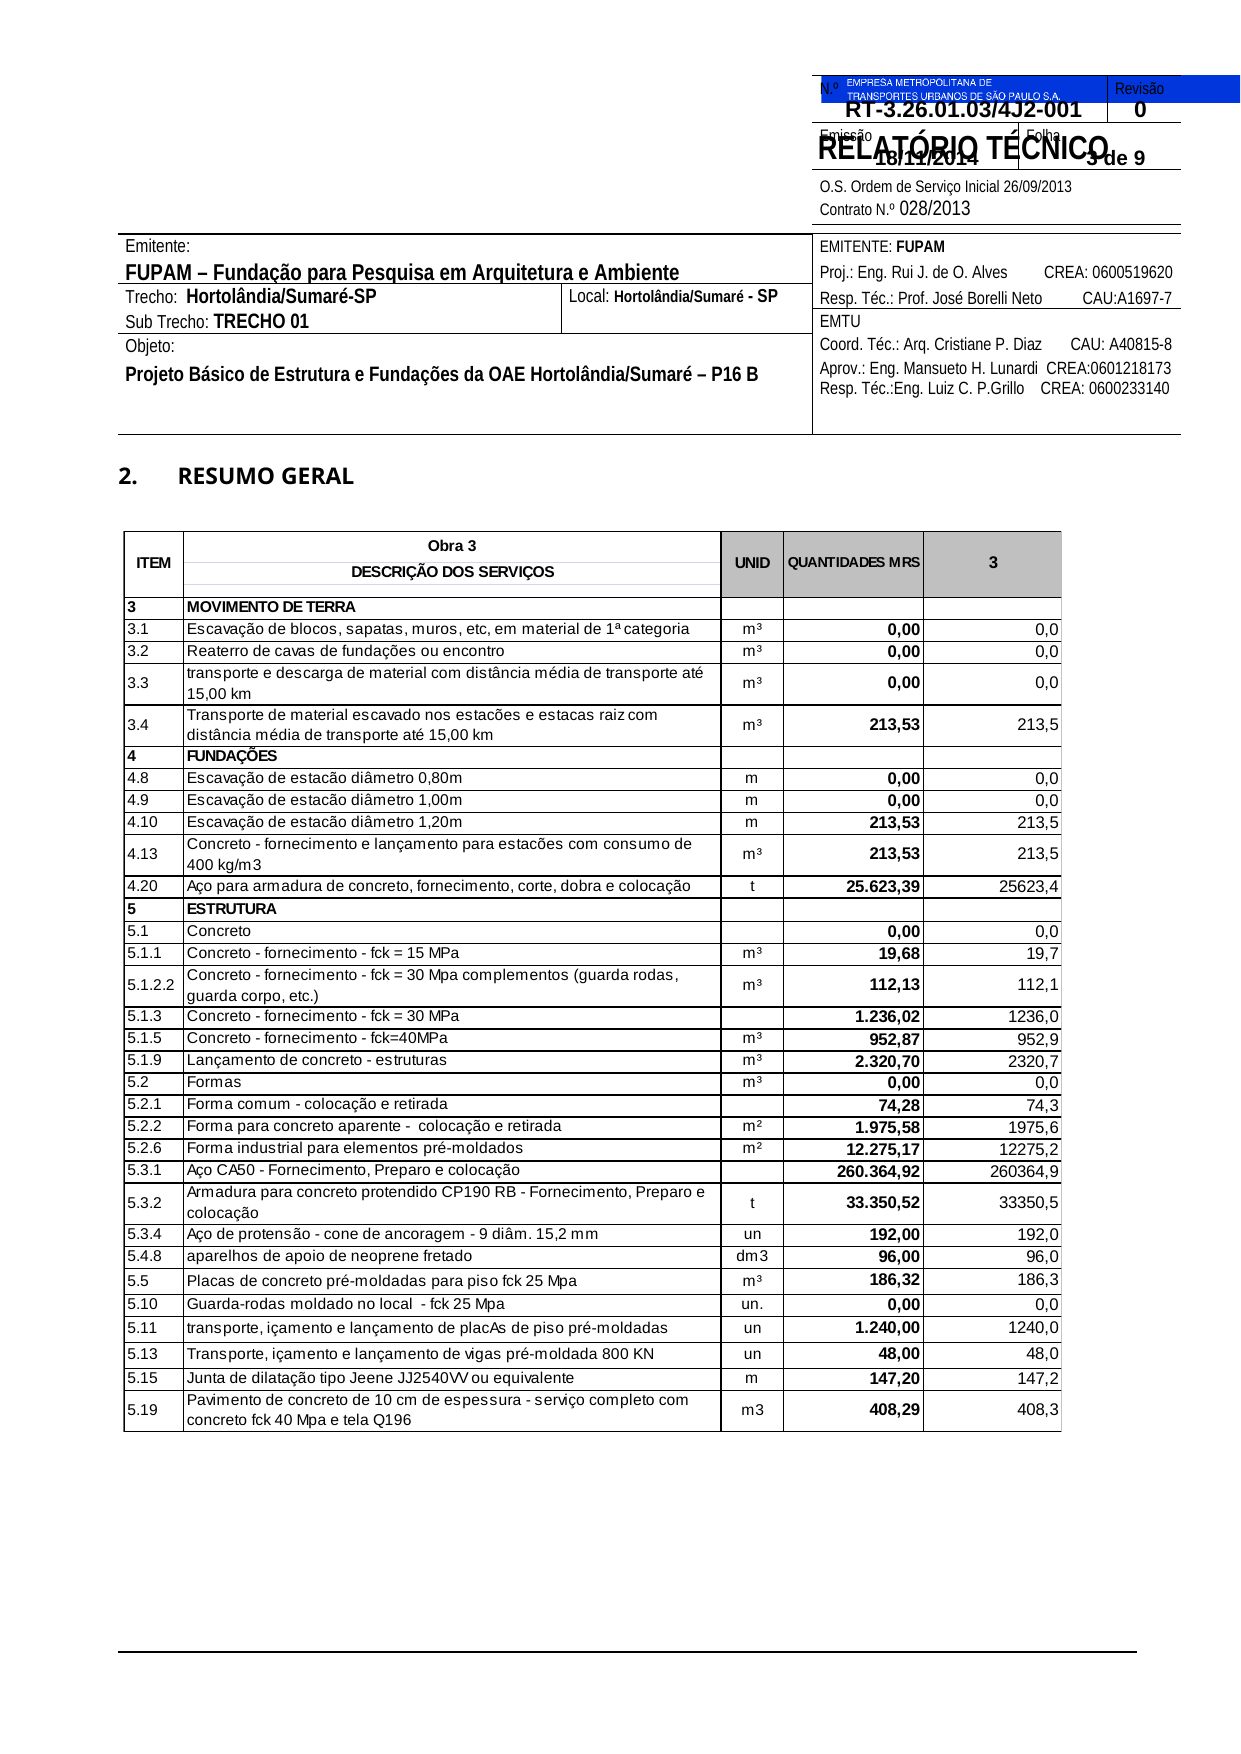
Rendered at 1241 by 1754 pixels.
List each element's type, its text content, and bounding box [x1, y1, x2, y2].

text Resumo geral [118, 459, 1137, 490]
picture [1108, 75, 1241, 103]
picture [821, 76, 1107, 103]
